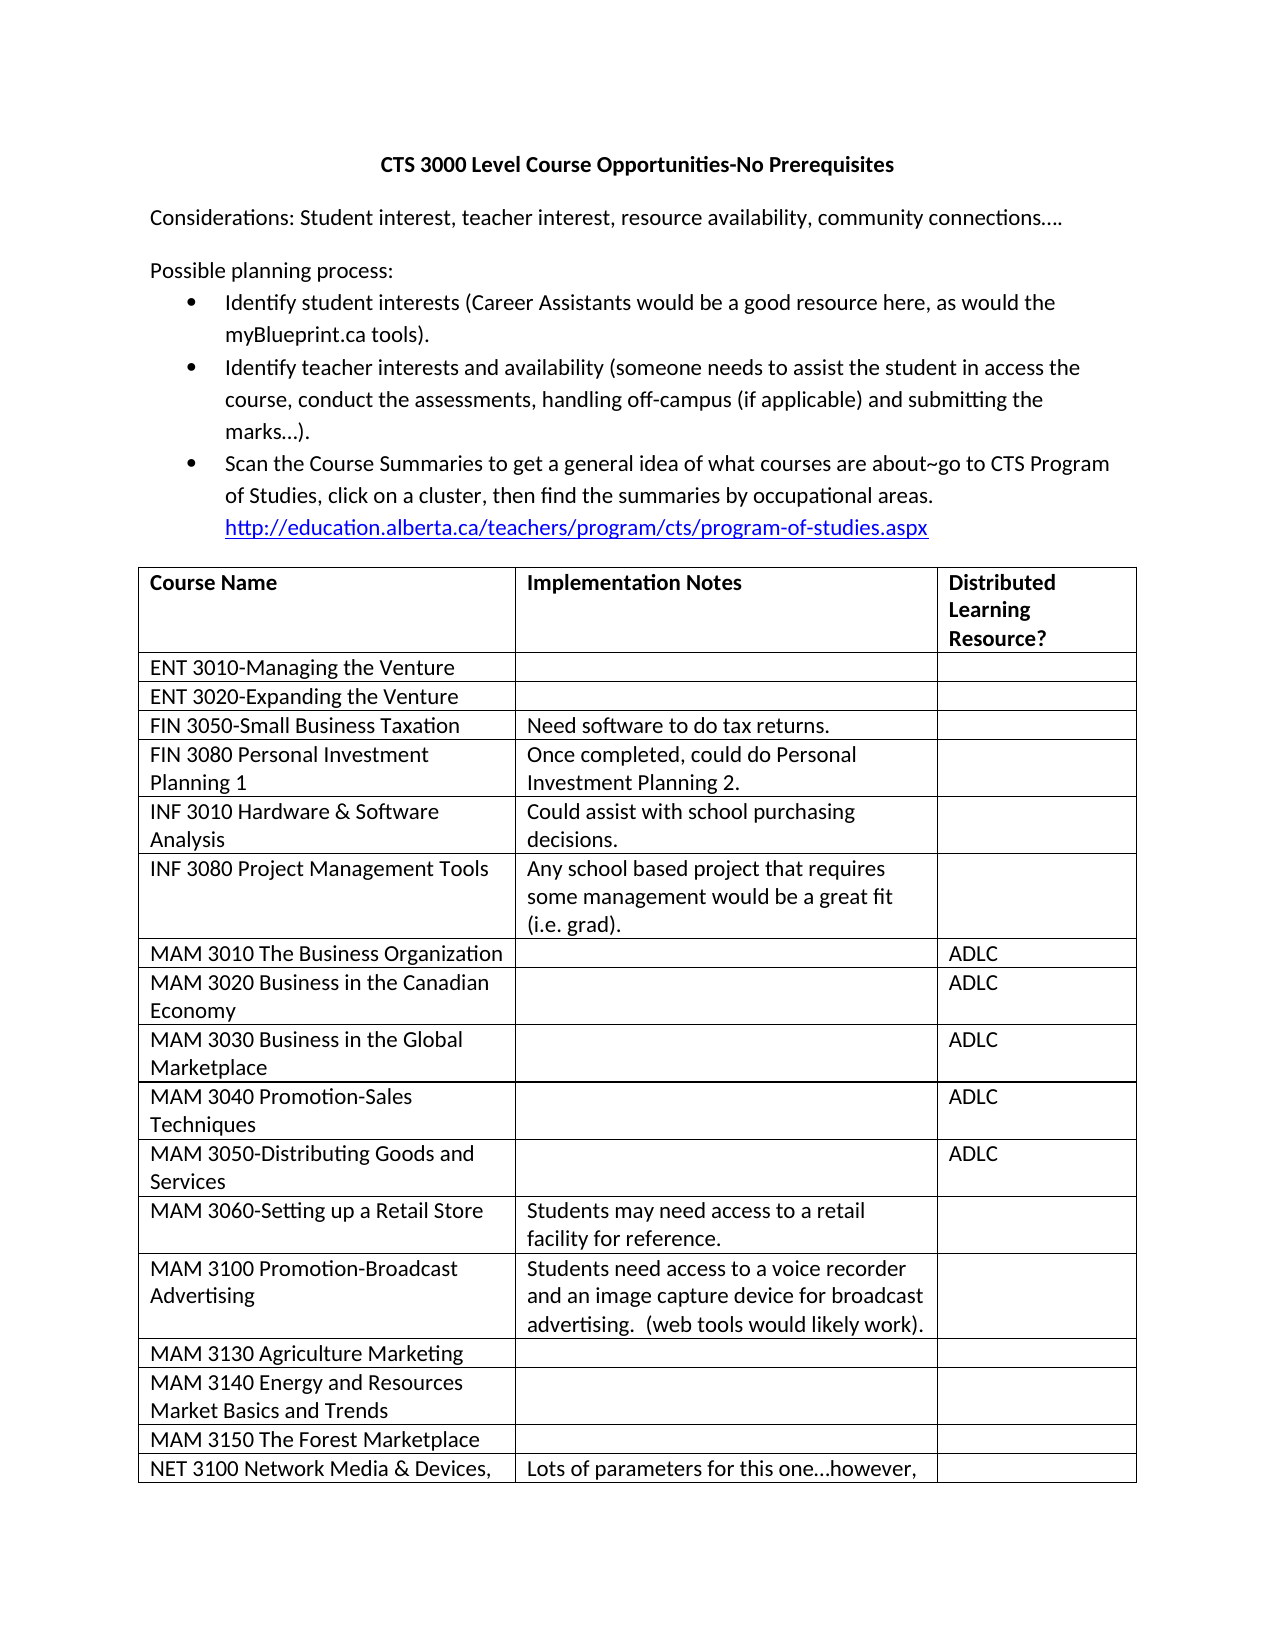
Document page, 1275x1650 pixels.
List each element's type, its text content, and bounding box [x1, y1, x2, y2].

table_cell [938, 1254, 1136, 1338]
table_cell [516, 682, 937, 710]
table_cell Could assist with school purchasing decisions. [516, 797, 937, 853]
table_cell MAM 3020 Business in the Canadian Economy [139, 968, 515, 1024]
table_cell [516, 653, 937, 681]
list Identify teacher interests and availability (someone needs to assist the student in access the course, conduct the assessments, handling off-campus (if applicable) and submitting the marks…). [187, 353, 1125, 445]
table_cell [516, 1339, 937, 1367]
table_cell MAM 3040 Promotion-Sales Techniques [139, 1083, 515, 1138]
table_cell FIN 3050-Small Business Taxation [139, 711, 515, 739]
table_cell [938, 1339, 1136, 1367]
table_cell Need software to do tax returns. [516, 711, 937, 739]
table_cell MAM 3130 Agriculture Marketing [139, 1339, 515, 1367]
table_cell ENT 3010-Managing the Venture [139, 653, 515, 681]
table_cell [516, 1025, 937, 1081]
table_cell [516, 1368, 937, 1424]
table_cell INF 3080 Project Management Tools [139, 854, 515, 938]
list Identify student interests (Career Assistants would be a good resource here, as would the myBlueprint.ca tools). [187, 288, 1125, 348]
table_cell [938, 711, 1136, 739]
table_cell [938, 740, 1136, 796]
table_cell ADLC [938, 968, 1136, 1024]
table_cell MAM 3030 Business in the Global Marketplace [139, 1025, 515, 1081]
table_cell MAM 3060-Setting up a Retail Store [139, 1197, 515, 1253]
table_cell [938, 653, 1136, 681]
table_cell [938, 1425, 1136, 1453]
table_cell Any school based project that requires some management would be a great fit (i.e. grad). [516, 854, 937, 938]
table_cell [516, 1454, 937, 1482]
table_cell ADLC [938, 1140, 1136, 1196]
table_cell [516, 1140, 937, 1196]
table_cell [938, 1454, 1136, 1482]
table_cell [938, 1368, 1136, 1424]
table_cell [516, 939, 937, 967]
table_cell INF 3010 Hardware & Software Analysis [139, 797, 515, 853]
table_cell [516, 1425, 937, 1453]
table_cell [516, 968, 937, 1024]
text Possible planning process: [150, 256, 1125, 284]
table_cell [139, 1454, 515, 1482]
table_cell [938, 1197, 1136, 1253]
table_cell Students need access to a voice recorder and an image capture device for broadcast advertising. (web tools would likely work). [516, 1254, 937, 1338]
table_cell MAM 3050-Distributing Goods and Services [139, 1140, 515, 1196]
table_cell MAM 3150 The Forest Marketplace [139, 1425, 515, 1453]
table_cell ADLC [938, 1025, 1136, 1081]
table_header Implementation Notes [516, 568, 937, 652]
table_cell [938, 797, 1136, 853]
table_cell FIN 3080 Personal Investment Planning 1 [139, 740, 515, 796]
text Considerations: Student interest, teacher interest, resource availability, community connections…. [150, 203, 1125, 231]
table_cell MAM 3010 The Business Organization [139, 939, 515, 967]
table_cell MAM 3140 Energy and Resources Market Basics and Trends [139, 1368, 515, 1424]
table_header Course Name [139, 568, 515, 652]
table_cell ADLC [938, 1083, 1136, 1138]
table_cell MAM 3100 Promotion-Broadcast Advertising [139, 1254, 515, 1338]
text CTS 3000 Level Course Opportunities-No Prerequisites [150, 150, 1125, 178]
table_cell [938, 854, 1136, 938]
table_cell ADLC [938, 939, 1136, 967]
table_cell ENT 3020-Expanding the Venture [139, 682, 515, 710]
table_cell Once completed, could do Personal Investment Planning 2. [516, 740, 937, 796]
table_cell [516, 1083, 937, 1138]
table_header Distributed Learning Resource? [938, 568, 1136, 652]
list Scan the Course Summaries to get a general idea of what courses are about~go to CTS Program of Studies, click on a cluster, then find the summaries by occupational areas. http://education.alberta.ca/teachers/program/cts/program-of-studies.aspx [187, 449, 1125, 542]
table_cell Students may need access to a retail facility for reference. [516, 1197, 937, 1253]
table_cell [938, 682, 1136, 710]
